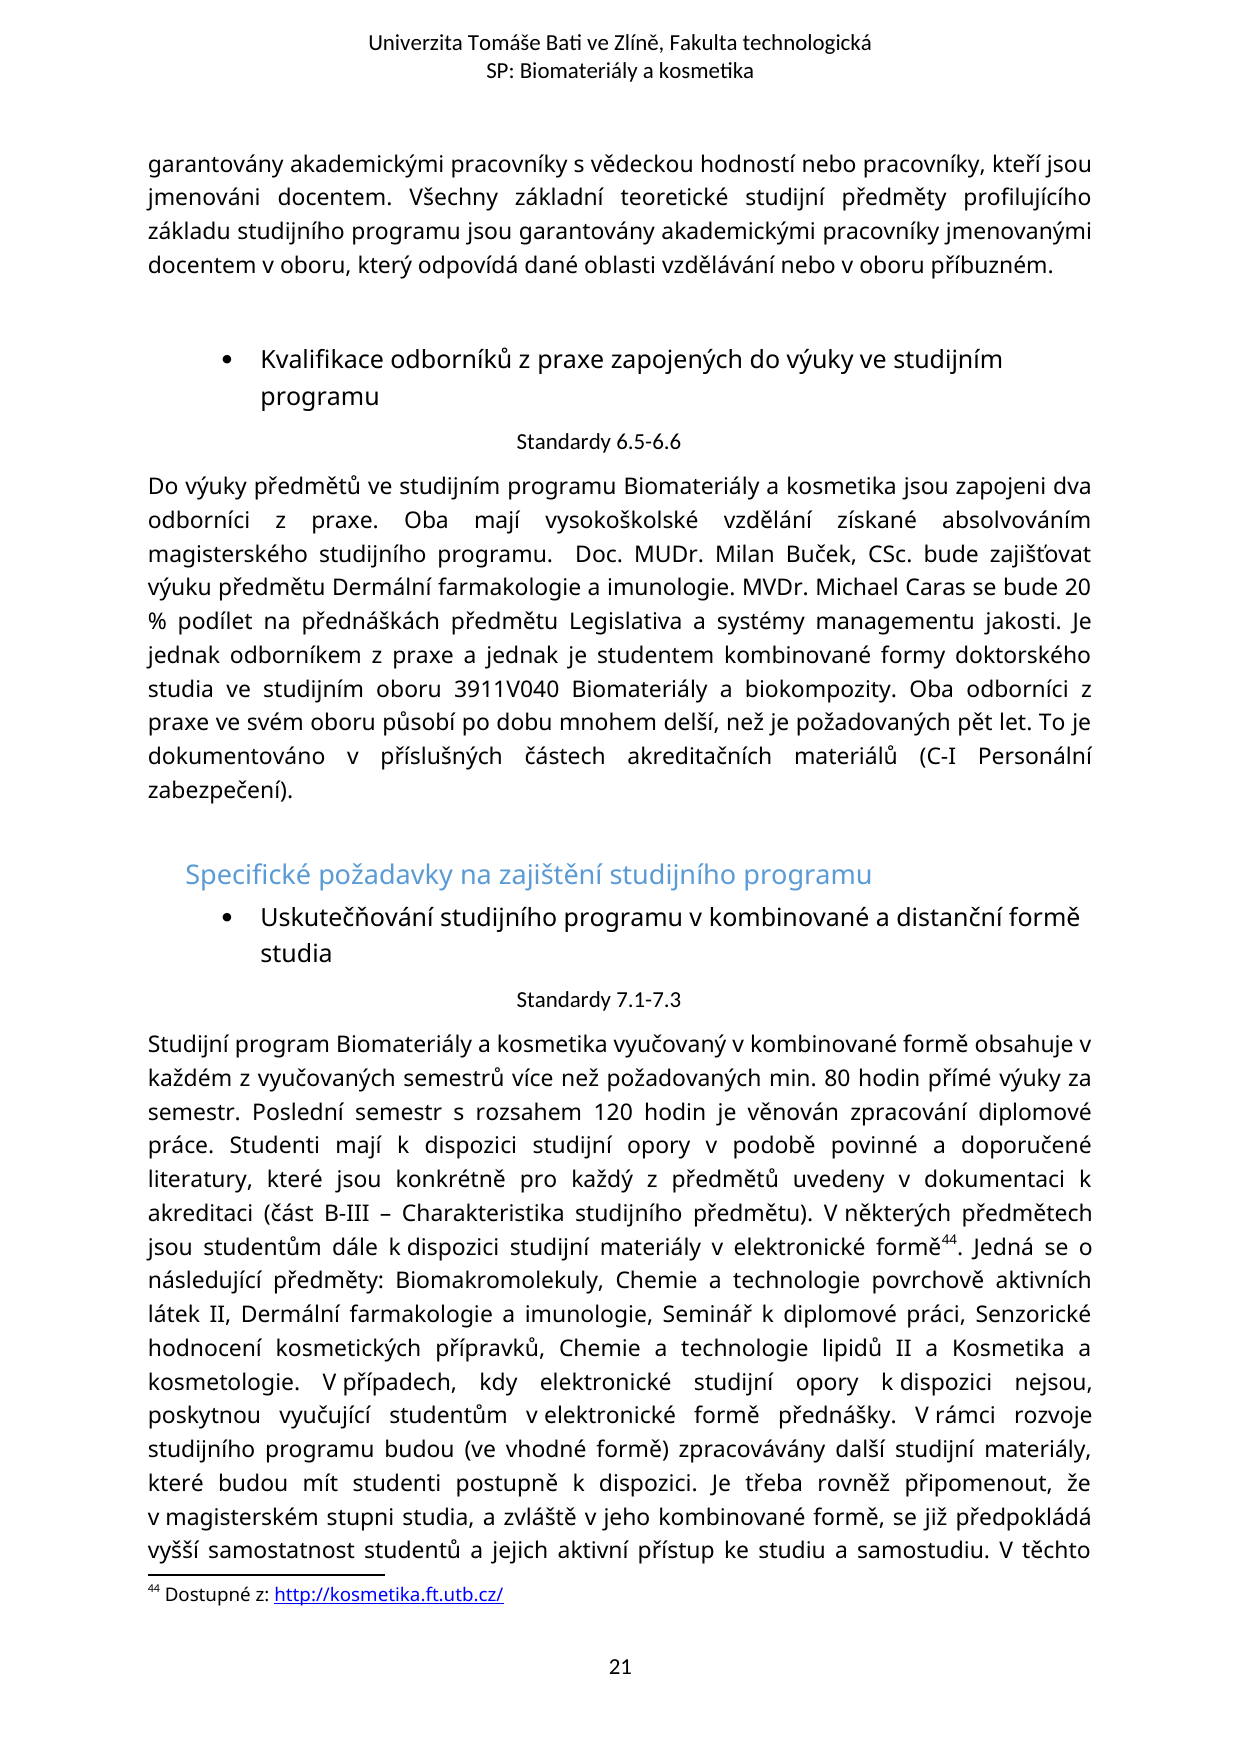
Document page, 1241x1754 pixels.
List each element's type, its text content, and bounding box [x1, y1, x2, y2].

subtitle Uskutečňování studijního programu v kombinované a distanční formě studia [223, 899, 1093, 970]
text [148, 148, 1093, 280]
text Do výuky předmětů ve studijním programu Biomateriály a kosmetika jsou zapojeni dva odborníci z praxe. Oba mají vysokoškolské vzdělání získané absolvováním magisterského studijního programu. Doc. MUDr. Milan Buček, CSc. bude zajišťovat výuku předmětu Dermální farmakologie a imunologie. MVDr. Michael Caras se bude 20 % podílet na přednáškách předmětu Legislativa a systémy managementu jakosti. Je jednak odborníkem z praxe a jednak je studentem kombinované formy doktorského studia ve studijním oboru 3911V040 Biomateriály a biokompozity. Oba odborníci z praxe ve svém oboru působí po dobu mnohem delší, než je požadovaných pět let. To je dokumentováno v příslušných částech akreditačních materiálů (C-I Personální zabezpečení). [148, 470, 1093, 805]
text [148, 1028, 1093, 1566]
subtitle Specifické požadavky na zajištění studijního programu [185, 855, 1093, 892]
text Standardy 7.1-7.3 [148, 985, 1093, 1013]
subtitle Kvalifikace odborníků z praxe zapojených do výuky ve studijním programu [223, 341, 1093, 412]
text Standardy 6.5-6.6 [148, 427, 1093, 455]
